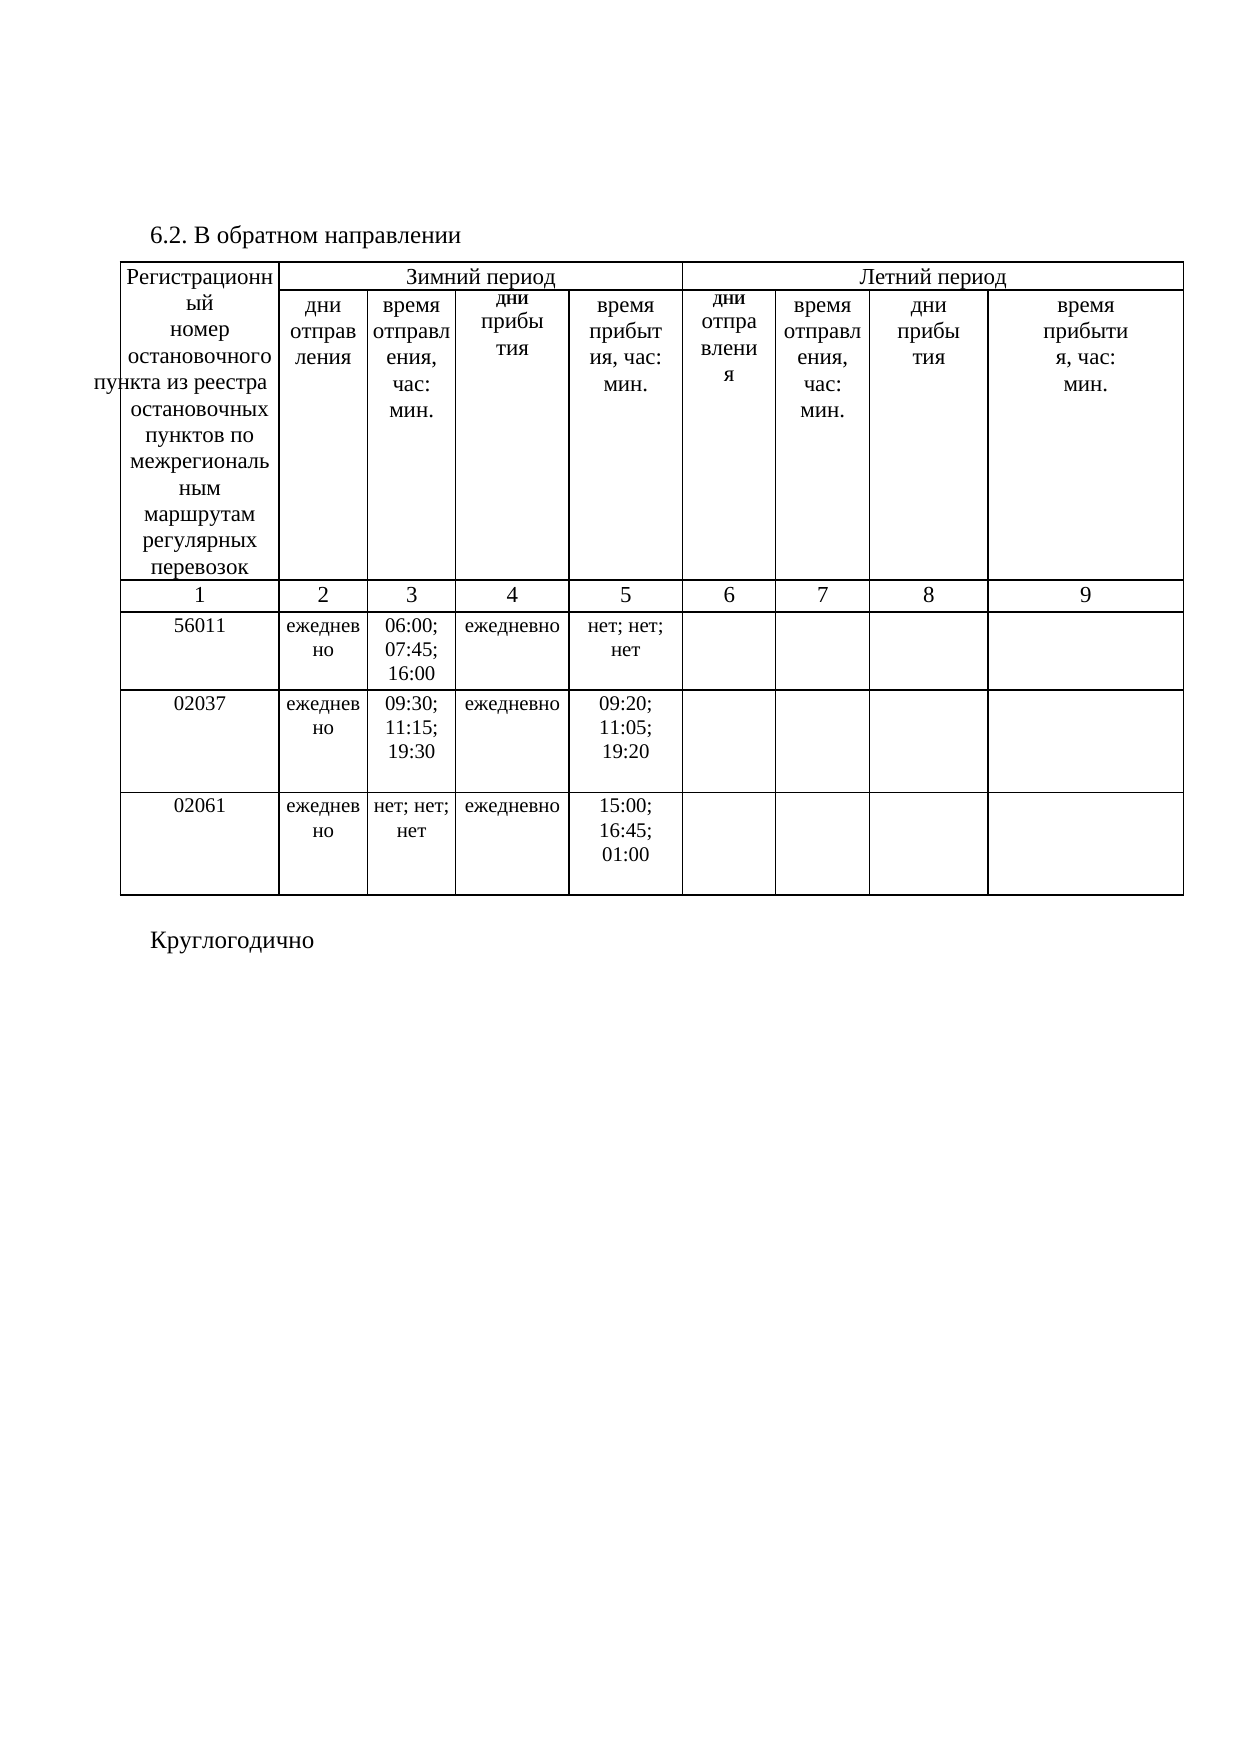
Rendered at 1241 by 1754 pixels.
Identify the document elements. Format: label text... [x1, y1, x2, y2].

table_cell нет; нет; нет [570, 613, 682, 689]
table_cell 56011 [121, 613, 278, 689]
table_cell ежедневно [280, 691, 367, 792]
table_cell [870, 613, 987, 689]
table_cell ежедневно [456, 691, 568, 792]
table_cell 2 [280, 581, 367, 611]
table_cell ежедневно [280, 793, 367, 894]
table_cell [776, 793, 869, 894]
table_cell 4 [456, 581, 568, 611]
table_cell ежедневно [456, 793, 568, 894]
table_cell 1 [121, 581, 278, 611]
text Круглогодично [150, 925, 1090, 953]
table_cell 3 [368, 581, 455, 611]
table_cell ежедневно [280, 613, 367, 689]
table_cell 6 [683, 581, 775, 611]
table_cell 15:00; 16:45; 01:00 [570, 793, 682, 894]
table_cell дни отправ ления [280, 291, 367, 579]
table_cell время отправл ения, час: мин. [776, 291, 869, 579]
table_cell дни прибы тия [870, 291, 987, 579]
table_cell [776, 691, 869, 792]
table_cell [989, 613, 1183, 689]
text 6.2. В обратном направлении [150, 220, 1090, 249]
table_cell время прибыти я, час: мин. [989, 291, 1183, 579]
table_cell [683, 691, 775, 792]
table_cell [870, 691, 987, 792]
table_cell 09:30; 11:15; 19:30 [368, 691, 455, 792]
table_cell [683, 613, 775, 689]
table_cell нет; нет; нет [368, 793, 455, 894]
table_header Зимний период [280, 263, 682, 289]
table_cell 06:00; 07:45; 16:00 [368, 613, 455, 689]
table_cell 8 [870, 581, 987, 611]
table_cell [989, 691, 1183, 792]
table_cell 02037 [121, 691, 278, 792]
table_cell 9 [989, 581, 1183, 611]
table_cell 7 [776, 581, 869, 611]
table_header Летний период [683, 263, 1183, 289]
table_cell [683, 793, 775, 894]
table_cell 5 [570, 581, 682, 611]
table_cell [870, 793, 987, 894]
table_cell ДНИ прибы тия [456, 291, 568, 579]
table_header Регистрационный номер остановочного пункта из реестра остановочных пунктов по межрегиональным маршрутам регулярных перевозок [121, 263, 278, 579]
table_cell 09:20; 11:05; 19:20 [570, 691, 682, 792]
table_cell [776, 613, 869, 689]
table_cell время прибыт ия, час: мин. [570, 291, 682, 579]
table_cell [989, 793, 1183, 894]
table_cell 02061 [121, 793, 278, 894]
table_cell ежедневно [456, 613, 568, 689]
table_cell время отправл ения, час: мин. [368, 291, 455, 579]
table_cell ДНИ отпра влени я [683, 291, 775, 579]
